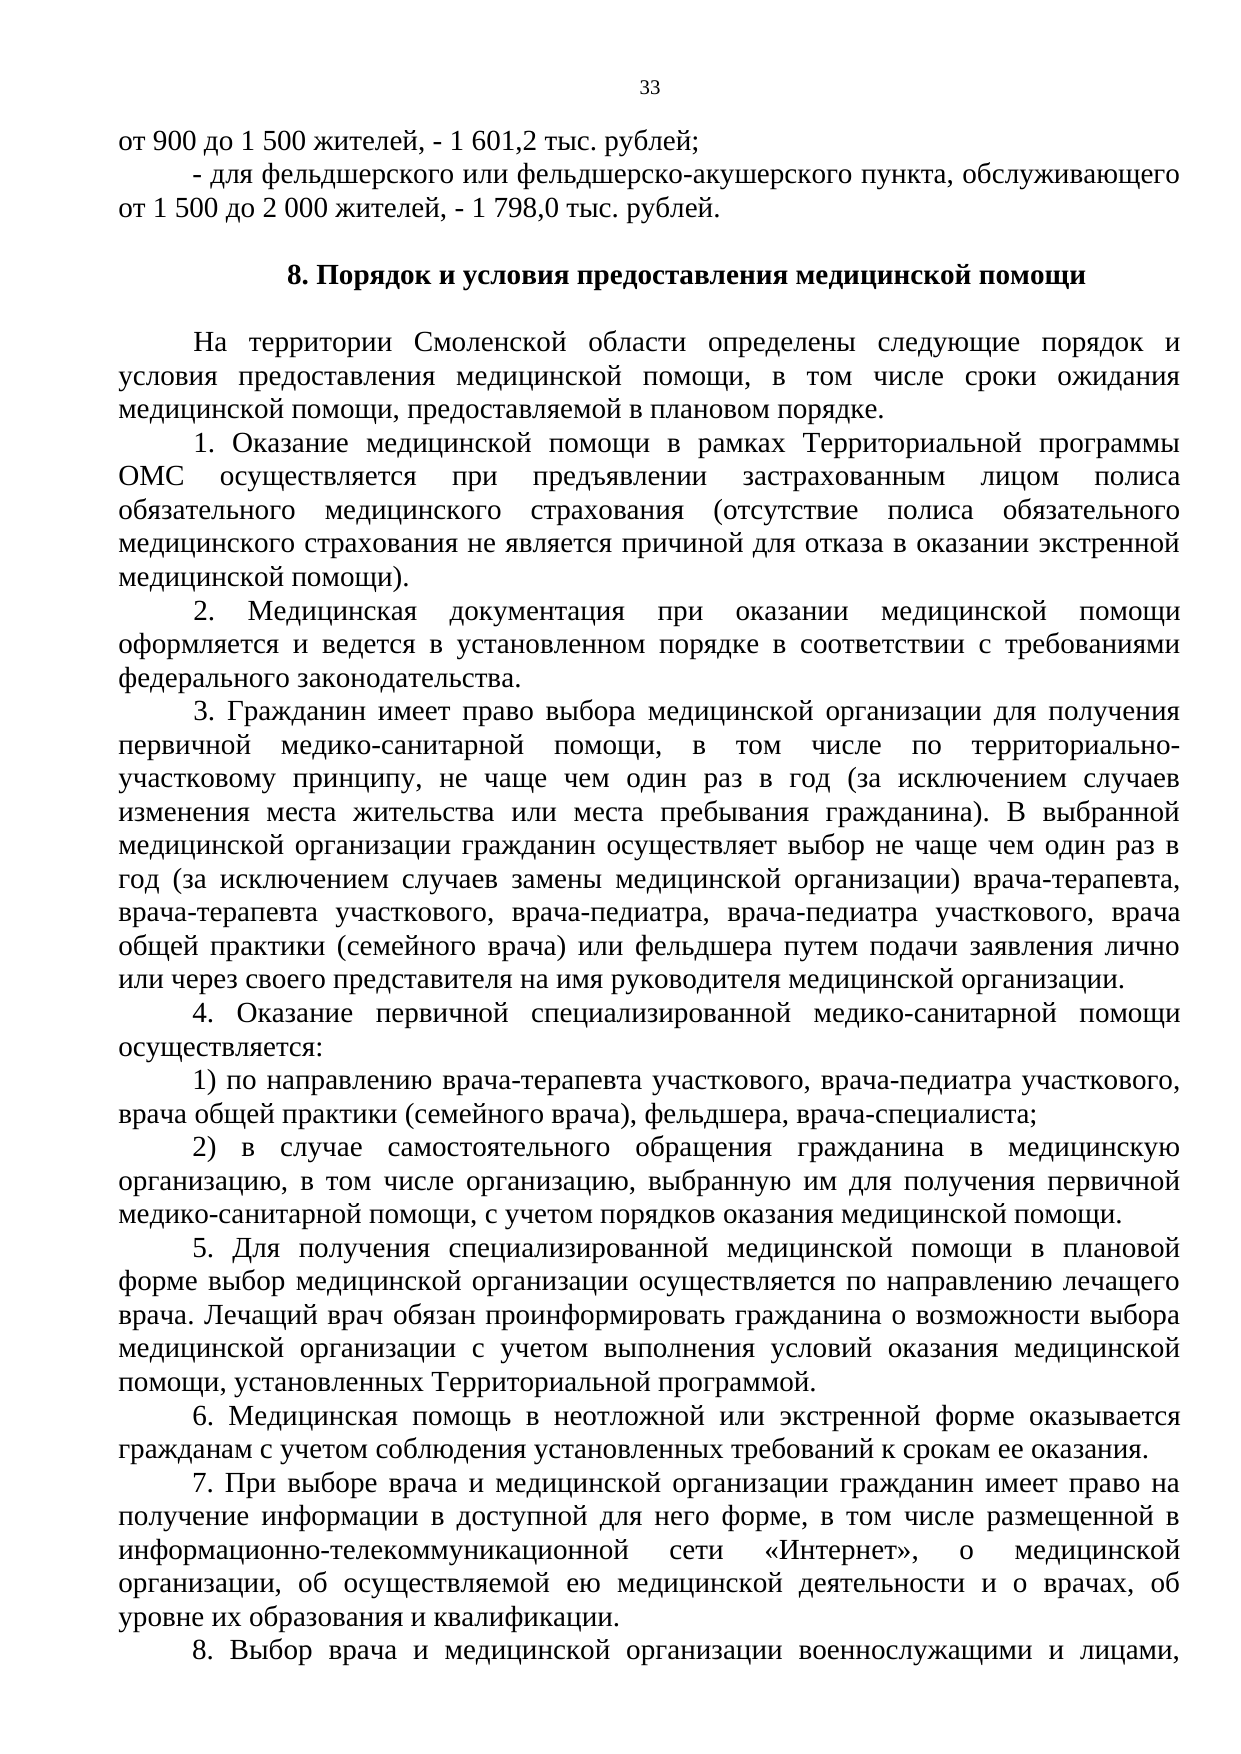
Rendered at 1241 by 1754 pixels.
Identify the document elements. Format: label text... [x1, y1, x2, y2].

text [118, 123, 1181, 157]
text 6. Медицинская помощь в неотложной или экстренной форме оказывается гражданам с учетом соблюдения установленных требований к срокам ее оказания. [118, 1398, 1181, 1465]
text - для фельдшерского или фельдшерско-акушерского пункта, обслуживающего от 1 500 до 2 000 жителей, - 1 798,0 тыс. рублей. [118, 157, 1181, 224]
text 7. При выборе врача и медицинской организации гражданин имеет право на получение информации в доступной для него форме, в том числе размещенной в информационно-телекоммуникационной сети «Интернет», о медицинской организации, об осуществляемой ею медицинской деятельности и о врачах, об уровне их образования и квалификации. [118, 1465, 1181, 1632]
text 2) в случае самостоятельного обращения гражданина в медицинскую организацию, в том числе организацию, выбранную им для получения первичной медико-санитарной помощи, с учетом порядков оказания медицинской помощи. [118, 1129, 1181, 1230]
text 1) по направлению врача-терапевта участкового, врача-педиатра участкового, врача общей практики (семейного врача), фельдшера, врача-специалиста; [118, 1062, 1181, 1129]
text 3. Гражданин имеет право выбора медицинской организации для получения первичной медико-санитарной помощи, в том числе по территориально-участковому принципу, не чаще чем один раз в год (за исключением случаев изменения места жительства или места пребывания гражданина). В выбранной медицинской организации гражданин осуществляет выбор не чаще чем один раз в год (за исключением случаев замены медицинской организации) врача-терапевта, врача-терапевта участкового, врача-педиатра, врача-педиатра участкового, врача общей практики (семейного врача) или фельдшера путем подачи заявления лично или через своего представителя на имя руководителя медицинской организации. [118, 693, 1181, 995]
text 4. Оказание первичной специализированной медико-санитарной помощи осуществляется: [118, 995, 1181, 1062]
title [118, 1632, 1181, 1666]
text 8. Порядок и условия предоставления медицинской помощи [118, 257, 1181, 291]
text 5. Для получения специализированной медицинской помощи в плановой форме выбор медицинской организации осуществляется по направлению лечащего врача. Лечащий врач обязан проинформировать гражданина о возможности выбора медицинской организации с учетом выполнения условий оказания медицинской помощи, установленных Территориальной программой. [118, 1230, 1181, 1398]
text 2. Медицинская документация при оказании медицинской помощи оформляется и ведется в установленном порядке в соответствии с требованиями федерального законодательства. [118, 593, 1181, 693]
text На территории Смоленской области определены следующие порядок и условия предоставления медицинской помощи, в том числе сроки ожидания медицинской помощи, предоставляемой в плановом порядке. [118, 324, 1181, 425]
text 1. Оказание медицинской помощи в рамках Территориальной программы ОМС осуществляется при предъявлении застрахованным лицом полиса обязательного медицинского страхования (отсутствие полиса обязательного медицинского страхования не является причиной для отказа в оказании экстренной медицинской помощи). [118, 425, 1181, 593]
